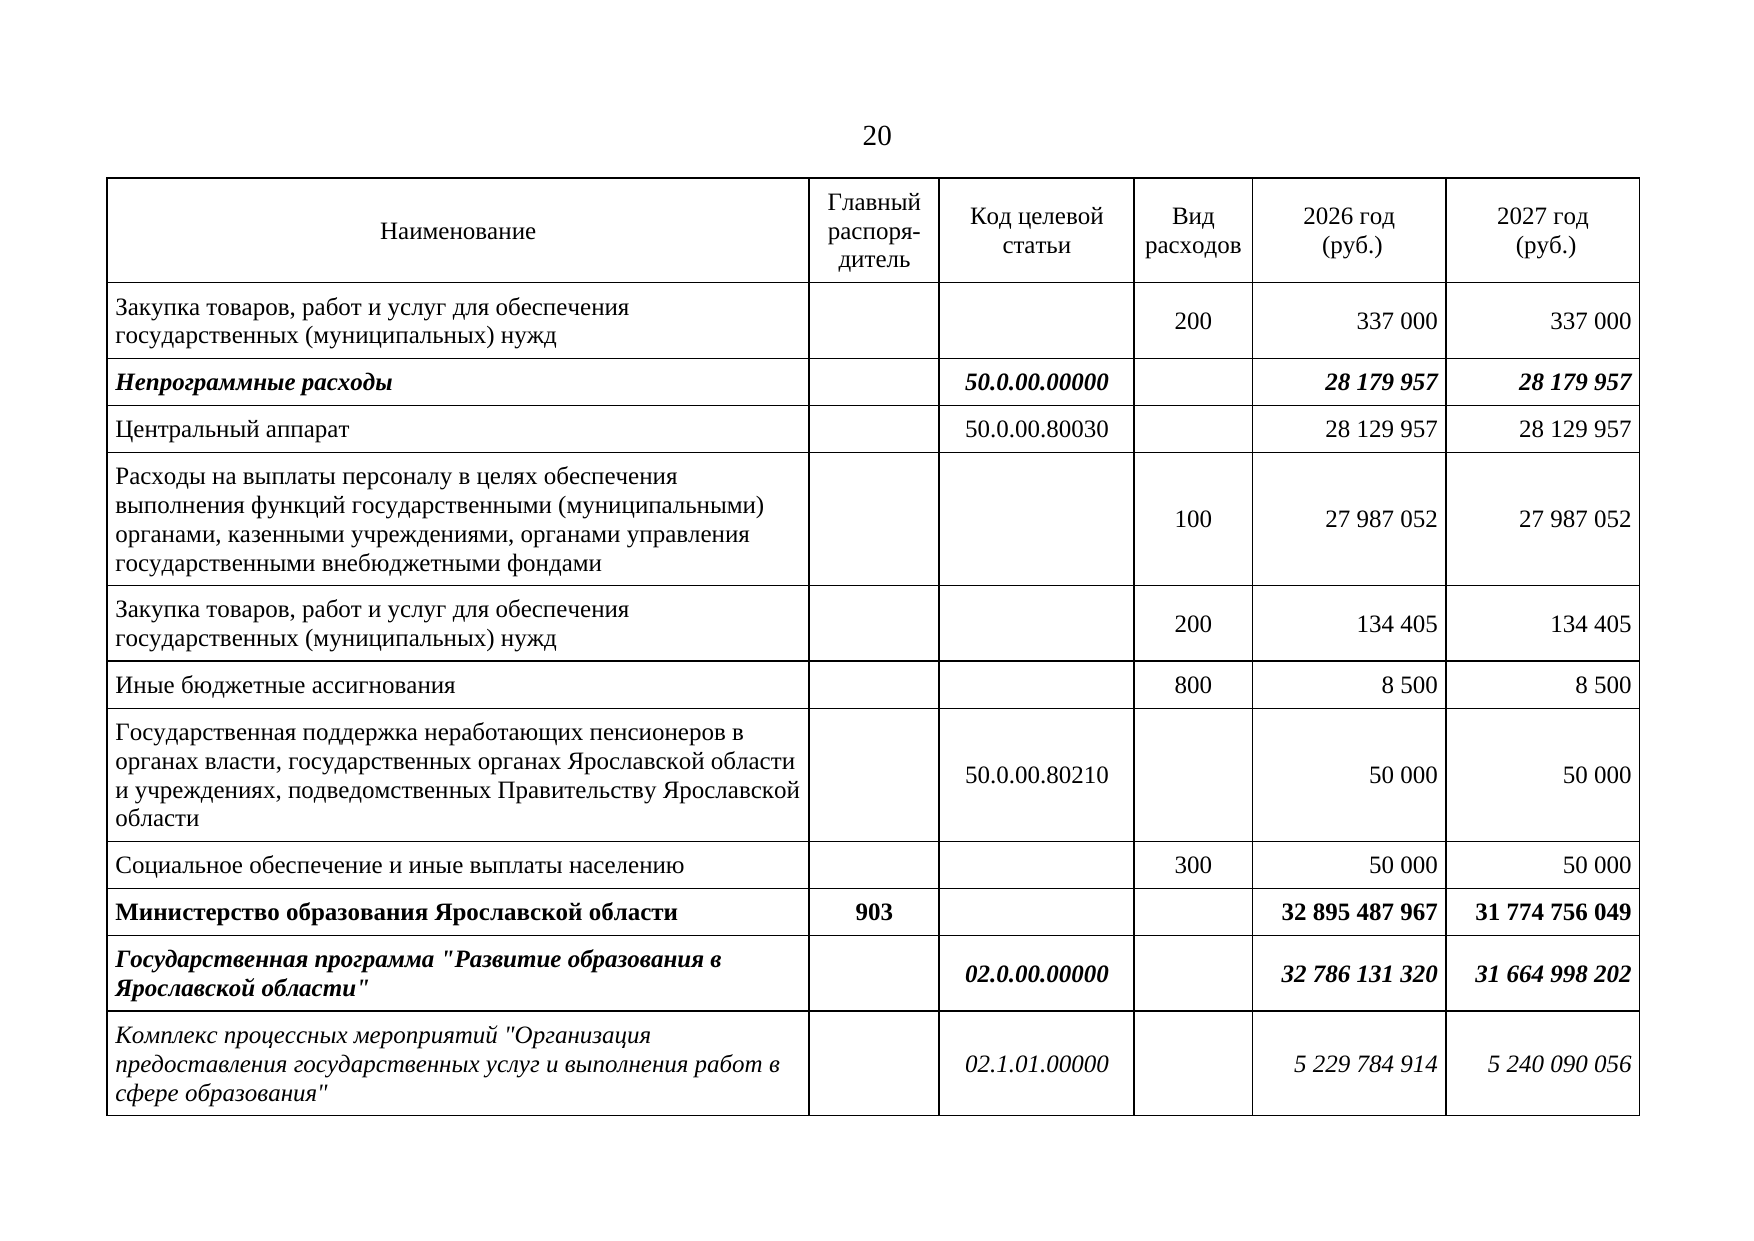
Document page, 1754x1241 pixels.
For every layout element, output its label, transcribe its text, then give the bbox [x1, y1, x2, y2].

table_cell 8 500 [1447, 662, 1639, 707]
table_cell [810, 453, 938, 585]
table_cell [940, 453, 1133, 585]
table_cell [1135, 936, 1252, 1010]
table_header [940, 179, 1133, 282]
table_cell [810, 709, 938, 841]
table_cell 32 895 487 967 [1253, 889, 1445, 934]
table_cell 50 000 [1253, 842, 1445, 888]
table_cell 31 664 998 202 [1447, 936, 1639, 1010]
table_cell 50.0.00.80030 [940, 406, 1133, 451]
table_cell 134 405 [1253, 586, 1445, 660]
table_cell 134 405 [1447, 586, 1639, 660]
table_cell [940, 283, 1133, 357]
table_cell 50.0.00.80210 [940, 709, 1133, 841]
table_cell [940, 889, 1133, 934]
table_cell Государственная программа "Развитие образования в Ярославской области" [108, 936, 808, 1010]
table_cell 27 987 052 [1447, 453, 1639, 585]
table_cell Социальное обеспечение и иные выплаты населению [108, 842, 808, 888]
table_header [108, 179, 808, 282]
table_cell 28 179 957 [1447, 359, 1639, 404]
table_cell 50 000 [1447, 709, 1639, 841]
table_cell 200 [1135, 283, 1252, 357]
table_cell Министерство образования Ярославской области [108, 889, 808, 934]
table_cell [810, 359, 938, 404]
table_cell [1135, 406, 1252, 451]
table_cell Комплекс процессных мероприятий "Организация предоставления государственных услуг и выполнения работ в сфере образования" [108, 1012, 808, 1115]
table_cell 200 [1135, 586, 1252, 660]
table_cell Центральный аппарат [108, 406, 808, 451]
table_cell [1135, 889, 1252, 934]
table_cell [940, 586, 1133, 660]
table_cell 27 987 052 [1253, 453, 1445, 585]
table_cell 50.0.00.00000 [940, 359, 1133, 404]
table_header [1135, 179, 1252, 282]
table_cell 50 000 [1447, 842, 1639, 888]
table_cell [810, 936, 938, 1010]
table_header [810, 179, 938, 282]
table_cell 31 774 756 049 [1447, 889, 1639, 934]
table_header [1447, 179, 1639, 282]
table_cell [810, 1012, 938, 1115]
table_cell [940, 662, 1133, 707]
table_cell 8 500 [1253, 662, 1445, 707]
table_cell 5 229 784 914 [1253, 1012, 1445, 1115]
table_cell Государственная поддержка неработающих пенсионеров в органах власти, государственных органах Ярославской области и учреждениях, подведомственных Правительству Ярославской области [108, 709, 808, 841]
table_cell 28 129 957 [1447, 406, 1639, 451]
table_cell 5 240 090 056 [1447, 1012, 1639, 1115]
table_cell 100 [1135, 453, 1252, 585]
table_cell 50 000 [1253, 709, 1445, 841]
table_cell 02.0.00.00000 [940, 936, 1133, 1010]
table_cell 28 179 957 [1253, 359, 1445, 404]
table_cell 32 786 131 320 [1253, 936, 1445, 1010]
table_cell 800 [1135, 662, 1252, 707]
table_cell [810, 283, 938, 357]
table_cell 903 [810, 889, 938, 934]
table_cell [1135, 359, 1252, 404]
table_cell 28 129 957 [1253, 406, 1445, 451]
table_cell 02.1.01.00000 [940, 1012, 1133, 1115]
table_cell [940, 842, 1133, 888]
table_cell Закупка товаров, работ и услуг для обеспечения государственных (муниципальных) нужд [108, 283, 808, 357]
table_cell [810, 662, 938, 707]
table_cell Расходы на выплаты персоналу в целях обеспечения выполнения функций государственными (муниципальными) органами, казенными учреждениями, органами управления государственными внебюджетными фондами [108, 453, 808, 585]
table_cell [810, 586, 938, 660]
table_cell 337 000 [1253, 283, 1445, 357]
table_cell 300 [1135, 842, 1252, 888]
table_cell [810, 842, 938, 888]
table_cell [1135, 709, 1252, 841]
table_header [1253, 179, 1445, 282]
table_cell Закупка товаров, работ и услуг для обеспечения государственных (муниципальных) нужд [108, 586, 808, 660]
table_cell [810, 406, 938, 451]
table_cell Непрограммные расходы [108, 359, 808, 404]
table_cell 337 000 [1447, 283, 1639, 357]
table_cell Иные бюджетные ассигнования [108, 662, 808, 707]
table_cell [1135, 1012, 1252, 1115]
